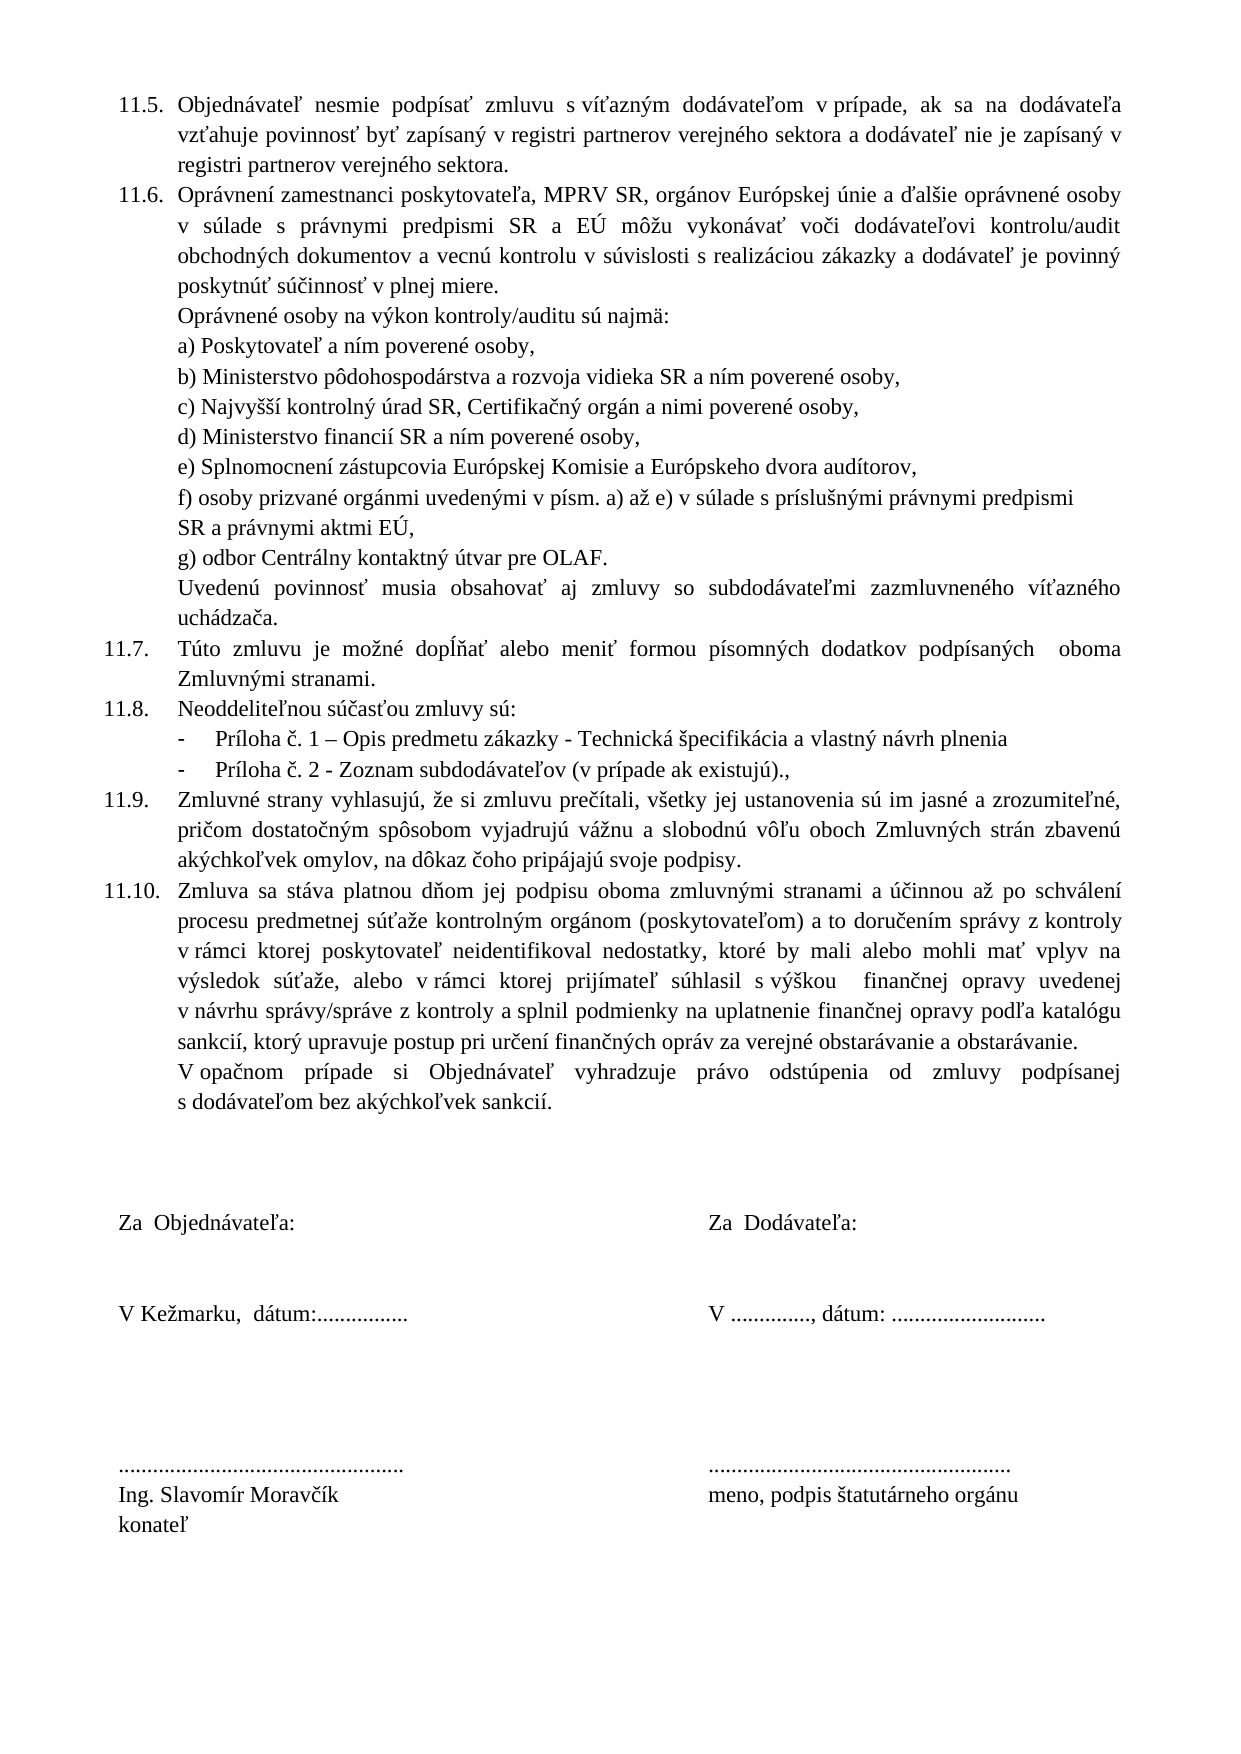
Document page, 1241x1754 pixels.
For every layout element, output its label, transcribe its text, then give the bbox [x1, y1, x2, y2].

list Objednávateľ nesmie podpísať zmluvu s víťazným dodávateľom v prípade, ak sa na dodávateľa vzťahuje povinnosť byť zapísaný v registri partnerov verejného sektora a dodávateľ nie je zapísaný v registri partnerov verejného sektora. [118, 91, 1122, 178]
list e) Splnomocnení zástupcovia Európskej Komisie a Európskeho dvora audítorov, [177, 453, 1122, 480]
list d) Ministerstvo financií SR a ním poverené osoby, [177, 423, 1122, 449]
list Uvedenú povinnosť musia obsahovať aj zmluvy so subdodávateľmi zazmluvneného víťazného uchádzača. [177, 574, 1122, 631]
list Neoddeliteľnou súčasťou zmluvy sú: [103, 695, 1122, 721]
list g) odbor Centrálny kontaktný útvar pre OLAF. [177, 544, 1122, 570]
list Oprávnené osoby na výkon kontroly/auditu sú najmä: [177, 302, 1122, 329]
list c) Najvyšší kontrolný úrad SR, Certifikačný orgán a nimi poverené osoby, [177, 393, 1122, 419]
list Príloha č. 1 – Opis predmetu zákazky - Technická špecifikácia a vlastný návrh plnenia [177, 725, 1122, 752]
list V opačnom prípade si Objednávateľ vyhradzuje právo odstúpenia od zmluvy podpísanej s dodávateľom bez akýchkoľvek sankcií. [177, 1058, 1122, 1114]
list Zmluva sa stáva platnou dňom jej podpisu oboma zmluvnými stranami a účinnou až po schválení procesu predmetnej súťaže kontrolným orgánom (poskytovateľom) a to doručením správy z kontroly v rámci ktorej poskytovateľ neidentifikoval nedostatky, ktoré by mali alebo mohli mať vplyv na výsledok súťaže, alebo v rámci ktorej prijímateľ súhlasil s výškou finančnej opravy uvedenej v návrhu správy/správe z kontroly a splnil podmienky na uplatnenie finančnej opravy podľa katalógu sankcií, ktorý upravuje postup pri určení finančných opráv za verejné obstarávanie a obstarávanie. [103, 877, 1122, 1054]
text V Kežmarku, dátum:................ V .............., dátum: ........................... [118, 1300, 1132, 1326]
text .................................................. ..................................................... [118, 1451, 1132, 1477]
list SR a právnymi aktmi EÚ, [177, 514, 1122, 540]
list Príloha č. 2 - Zoznam subdodávateľov (v prípade ak existujú)., [177, 756, 1122, 782]
text Za Objednávateľa: Za Dodávateľa: [118, 1209, 1122, 1235]
list b) Ministerstvo pôdohospodárstva a rozvoja vidieka SR a ním poverené osoby, [177, 363, 1122, 389]
list a) Poskytovateľ a ním poverené osoby, [177, 333, 1122, 359]
list Oprávnení zamestnanci poskytovateľa, MPRV SR, orgánov Európskej únie a ďalšie oprávnené osoby v súlade s právnymi predpismi SR a EÚ môžu vykonávať voči dodávateľovi kontrolu/audit obchodných dokumentov a vecnú kontrolu v súvislosti s realizáciou zákazky a dodávateľ je povinný poskytnúť súčinnosť v plnej miere. [118, 182, 1122, 298]
text konateľ [118, 1511, 1132, 1537]
list Túto zmluvu je možné dopĺňať alebo meniť formou písomných dodatkov podpísaných oboma Zmluvnými stranami. [103, 635, 1122, 691]
list f) osoby prizvané orgánmi uvedenými v písm. a) až e) v súlade s príslušnými právnymi predpismi [177, 484, 1122, 510]
text Ing. Slavomír Moravčík meno, podpis štatutárneho orgánu [118, 1481, 1132, 1507]
list Zmluvné strany vyhlasujú, že si zmluvu prečítali, všetky jej ustanovenia sú im jasné a zrozumiteľné, pričom dostatočným spôsobom vyjadrujú vážnu a slobodnú vôľu oboch Zmluvných strán zbavenú akýchkoľvek omylov, na dôkaz čoho pripájajú svoje podpisy. [103, 786, 1122, 873]
